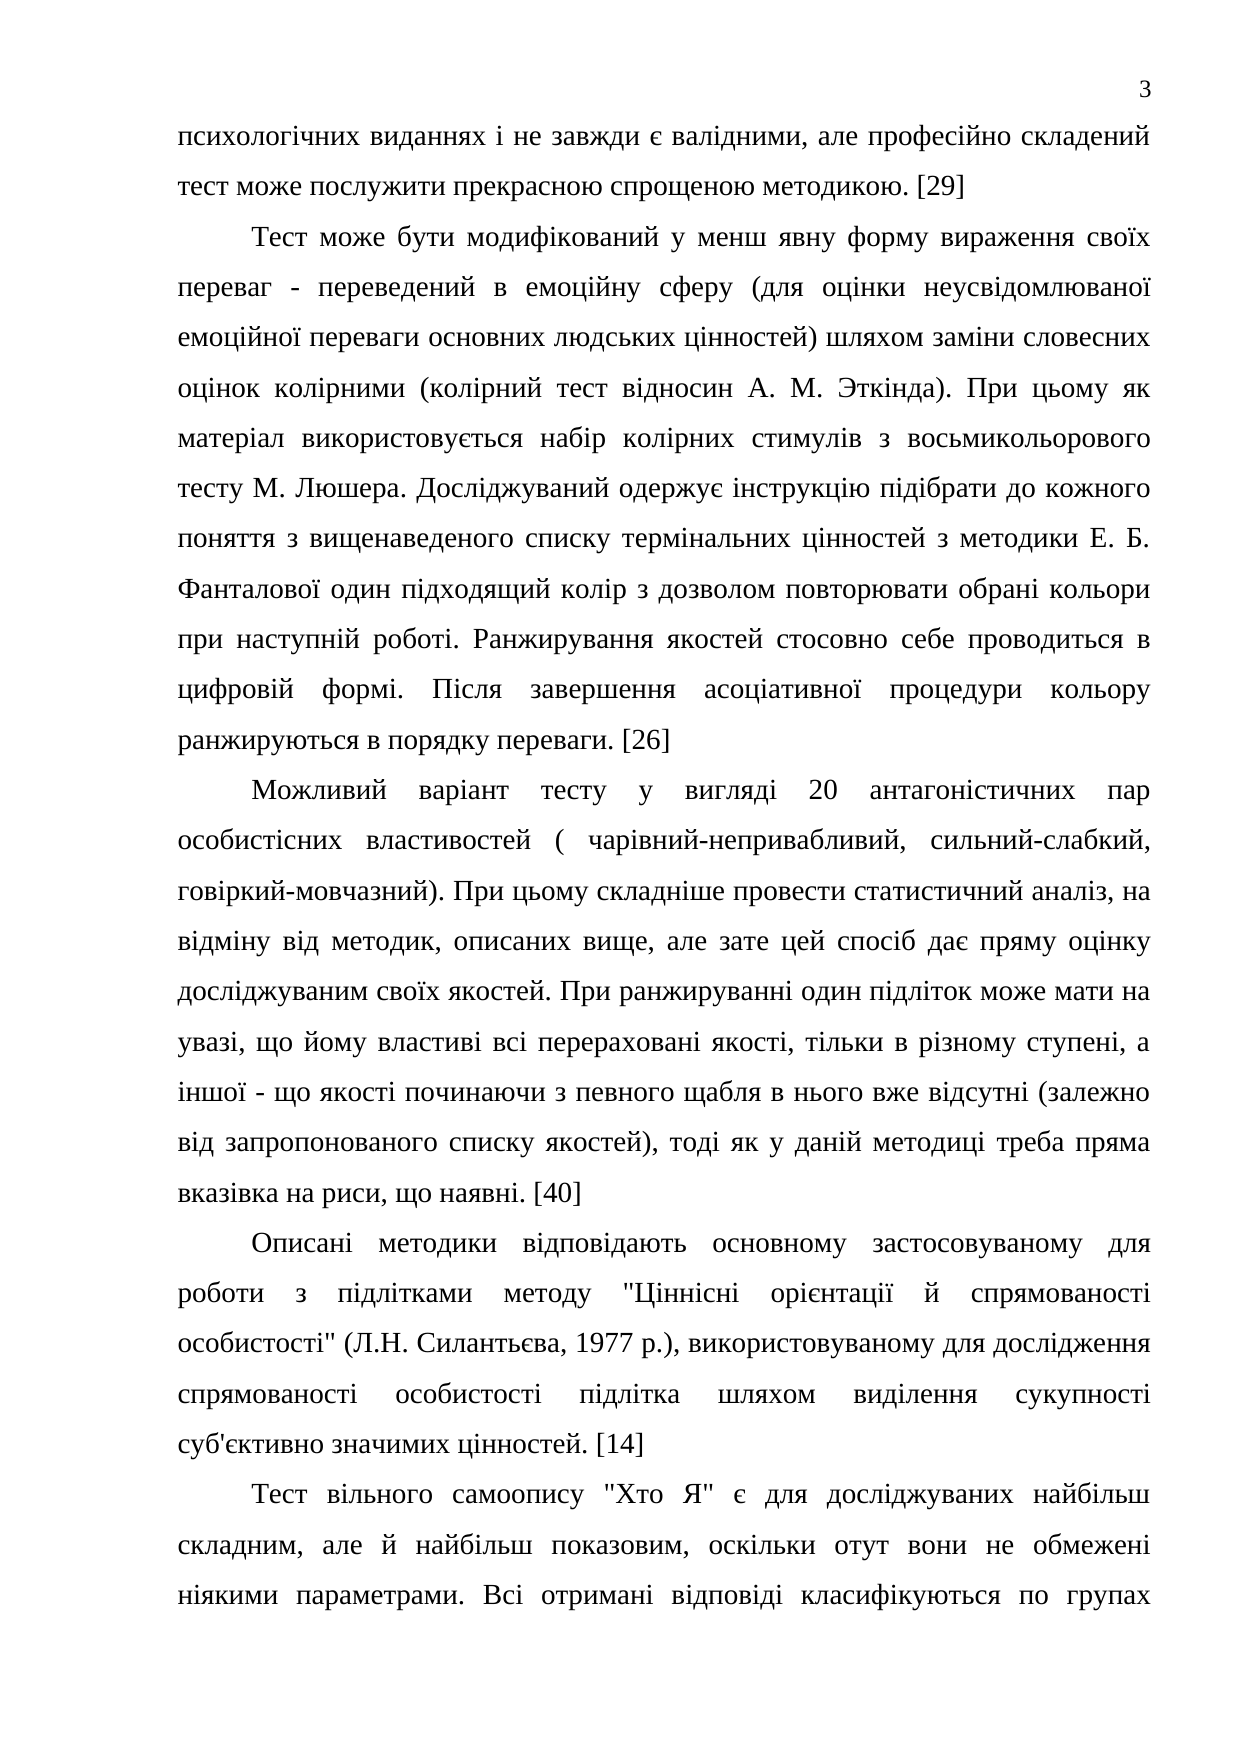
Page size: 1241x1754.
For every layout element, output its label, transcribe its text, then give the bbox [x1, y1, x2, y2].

text Можливий варіант тесту у вигляді 20 антагоністичних пар особистісних властивостей ( чарівний-непривабливий, сильний-слабкий, говіркий-мовчазний). При цьому складніше провести статистичний аналіз, на відміну від методик, описаних вище, але зате цей спосіб дає пряму оцінку досліджуваним своїх якостей. При ранжируванні один підліток може мати на увазі, що йому властиві всі перераховані якості, тільки в різному ступені, а іншої - що якості починаючи з певного щабля в нього вже відсутні (залежно від запропонованого списку якостей), тоді як у даній методиці треба пряма вказівка на риси, що наявні. [40] [177, 772, 1152, 1208]
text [177, 1477, 1152, 1611]
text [177, 118, 1152, 202]
text Описані методики відповідають основному застосовуваному для роботи з підлітками методу "Ціннісні орієнтації й спрямованості особистості" (Л.Н. Силантьєва, 1977 р.), використовуваному для дослідження спрямованості особистості підлітка шляхом виділення сукупності суб'єктивно значимих цінностей. [14] [177, 1225, 1152, 1460]
text Тест може бути модифікований у менш явну форму вираження своїх переваг - переведений в емоційну сферу (для оцінки неусвідомлюваної емоційної переваги основних людських цінностей) шляхом заміни словесних оцінок колірними (колірний тест відносин А. М. Эткінда). При цьому як матеріал використовується набір колірних стимулів з восьмикольорового тесту М. Люшера. Досліджуваний одержує інструкцію підібрати до кожного поняття з вищенаведеного списку термінальних цінностей з методики Е. Б. Фанталової один підходящий колір з дозволом повторювати обрані кольори при наступній роботі. Ранжирування якостей стосовно себе проводиться в цифровій формі. Після завершення асоціативної процедури кольору ранжируються в порядку переваги. [26] [177, 219, 1152, 755]
